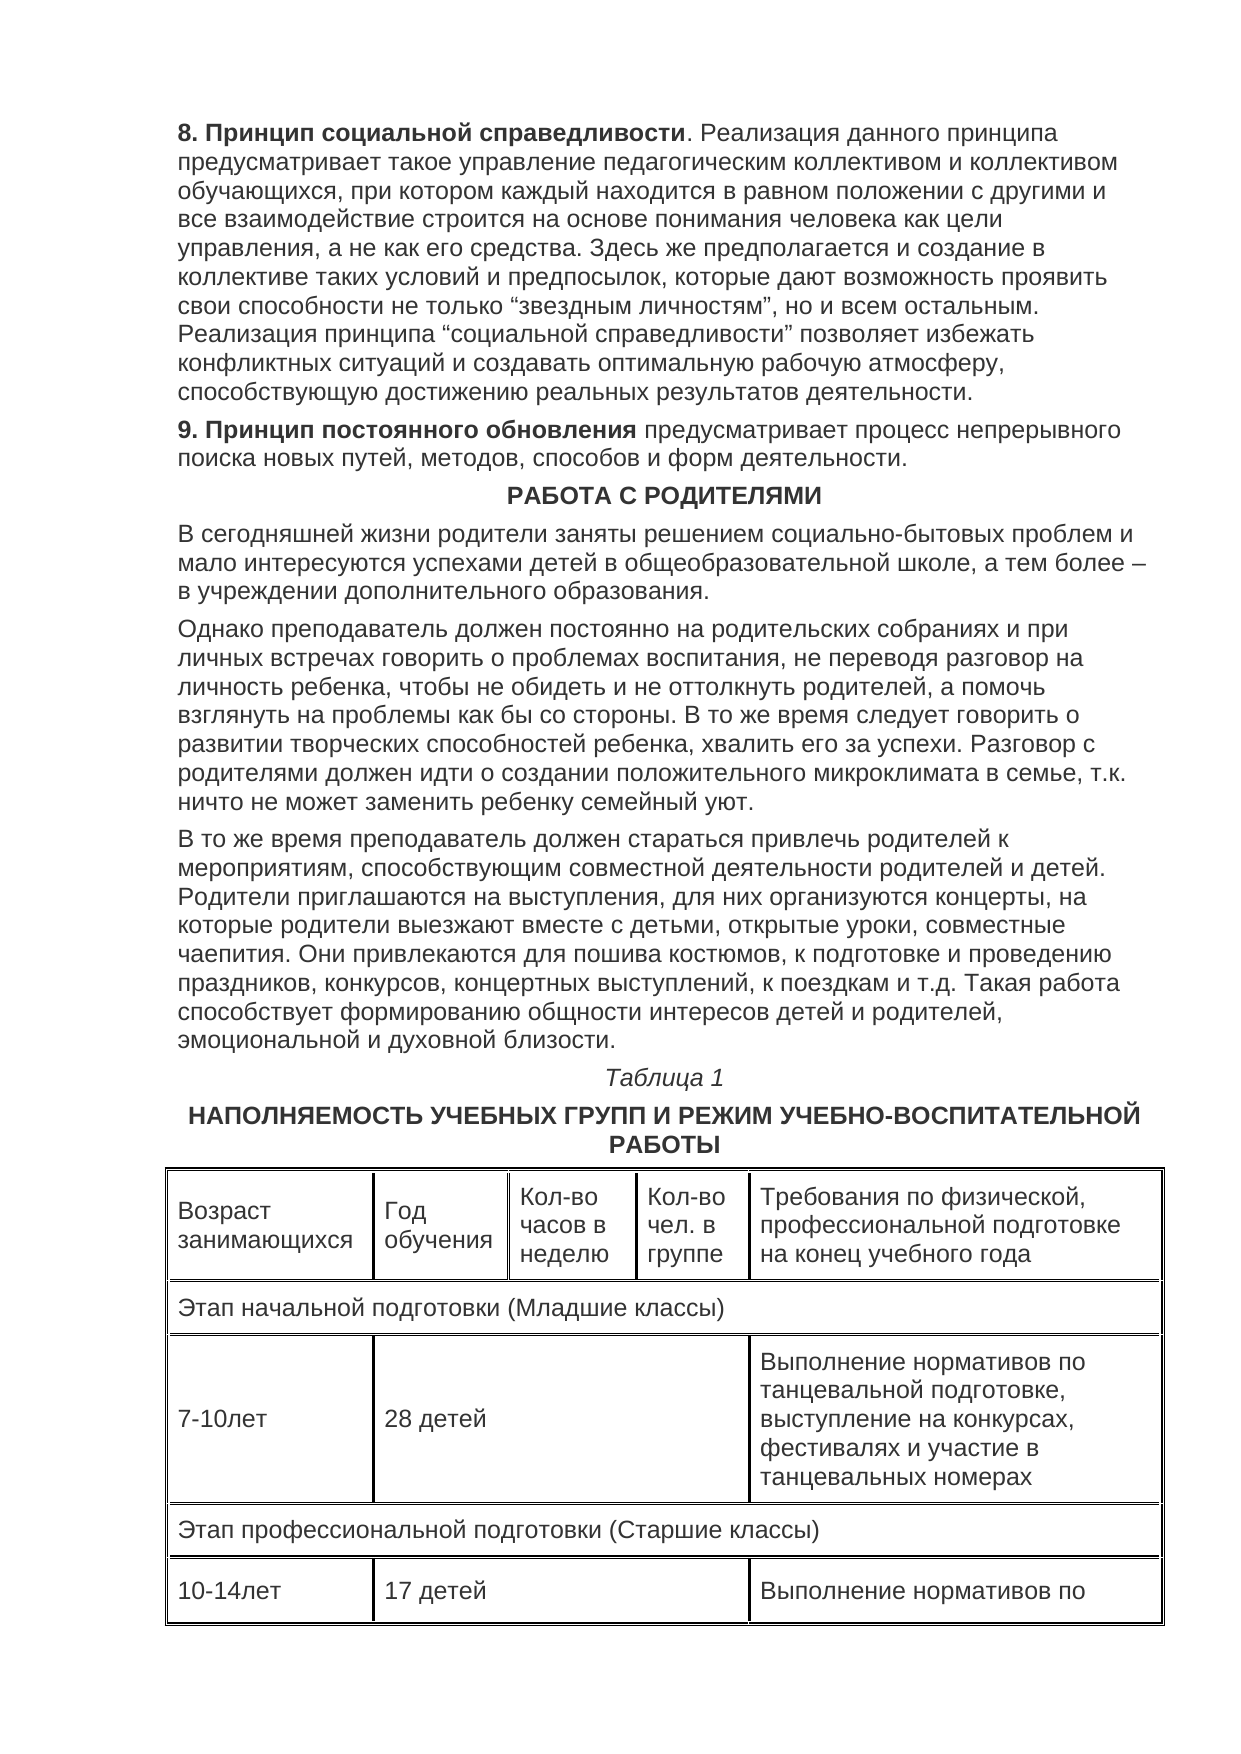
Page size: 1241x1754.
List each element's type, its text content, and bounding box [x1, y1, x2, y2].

table_header Возраст занимающихся [168, 1171, 373, 1279]
text РАБОТА С РОДИТЕЛЯМИ [177, 481, 1152, 510]
table_cell Выполнение нормативов по танцевальной подготовке, выступление на конкурсах, фестивалях и участие в танцевальных номерах [751, 1333, 1162, 1501]
text 9. Принцип постоянного обновления предусматривает процесс непрерывного поиска новых путей, методов, способов и форм деятельности. [177, 414, 1152, 472]
table_header Требования по физической, профессиональной подготовке на конец учебного года [749, 1171, 1161, 1279]
text В сегодняшней жизни родители заняты решением социально-бытовых проблем и мало интересуются успехами детей в общеобразовательной школе, а тем более – в учреждении дополнительного образования. [177, 519, 1152, 605]
table_cell Этап начальной подготовки (Младшие классы) [166, 1279, 1163, 1332]
table_cell Этап профессиональной подготовки (Старшие классы) [168, 1501, 1162, 1555]
table_header Год обучения [373, 1171, 508, 1279]
text В то же время преподаватель должен стараться привлечь родителей к мероприятиям, способствующим совместной деятельности родителей и детей. Родители приглашаются на выступления, для них организуются концерты, на которые родители выезжают вместе с детьми, открытые уроки, совместные чаепития. Они привлекаются для пошива костюмов, к подготовке и проведению праздников, конкурсов, концертных выступлений, к поездкам и т.д. Такая работа способствует формированию общности интересов детей и родителей, эмоциональной и духовной близости. [177, 824, 1152, 1054]
table_cell 10-14лет [168, 1555, 373, 1622]
text 8. Принцип социальной справедливости. Реализация данного принципа предусматривает такое управление педагогическим коллективом и коллективом обучающихся, при котором каждый находится в равном положении с другими и все взаимодействие строится на основе понимания человека как цели управления, а не как его средства. Здесь же предполагается и создание в коллективе таких условий и предпосылок, которые дают возможность проявить свои способности не только “звездным личностям”, но и всем остальным. Реализация принципа “социальной справедливости” позволяет избежать конфликтных ситуаций и создавать оптимальную рабочую атмосферу, способствующую достижению реальных результатов деятельности. [177, 118, 1152, 406]
text Таблица 1 [177, 1063, 1152, 1092]
table_header Кол-во часов в неделю [509, 1171, 636, 1279]
text Однако преподаватель должен постоянно на родительских собраниях и при личных встречах говорить о проблемах воспитания, не переводя разговор на личность ребенка, чтобы не обидеть и не оттолкнуть родителей, а помочь взглянуть на проблемы как бы со стороны. В то же время следует говорить о развитии творческих способностей ребенка, хвалить его за успехи. Разговор с родителями должен идти о создании положительного микроклимата в семье, т.к. ничто не может заменить ребенку семейный уют. [177, 614, 1152, 815]
table_header Кол-во чел. в группе [636, 1169, 749, 1279]
text НАПОЛНЯЕМОСТЬ УЧЕБНЫХ ГРУПП И РЕЖИМ УЧЕБНО-ВОСПИТАТЕЛЬНОЙ РАБОТЫ [177, 1101, 1152, 1158]
table_cell 7-10лет [168, 1333, 372, 1501]
table_cell 17 детей [373, 1559, 749, 1622]
table_cell 28 детей [375, 1336, 748, 1501]
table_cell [749, 1555, 1162, 1622]
